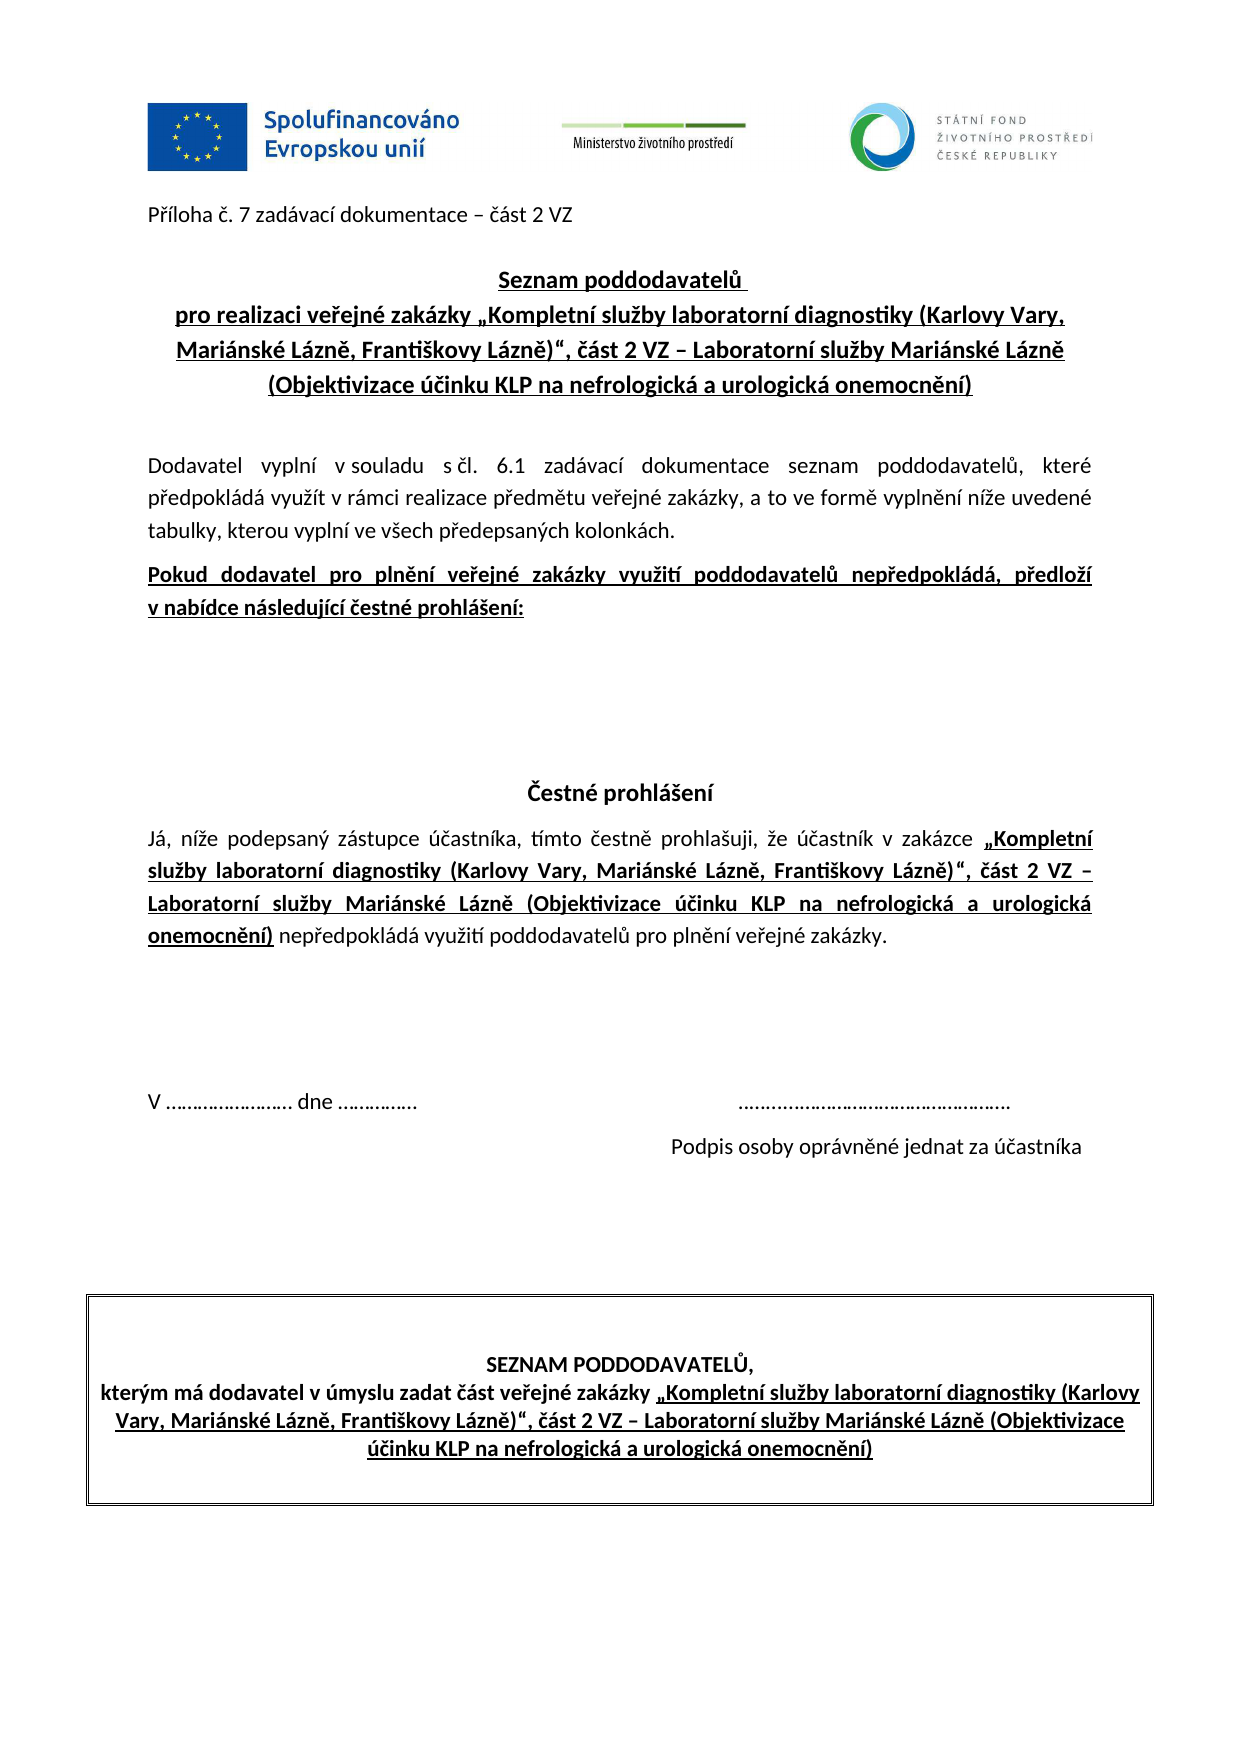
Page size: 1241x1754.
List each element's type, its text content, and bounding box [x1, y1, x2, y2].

text Dodavatel vyplní v souladu s čl. 6.1 zadávací dokumentace seznam poddodavatelů, které předpokládá využít v rámci realizace předmětu veřejné zakázky, a to ve formě vyplnění níže uvedené tabulky, kterou vyplní ve všech předepsaných kolonkách. [148, 451, 1093, 544]
text Seznam poddodavatelů [148, 264, 1093, 294]
text Pokud dodavatel pro plnění veřejné zakázky využití poddodavatelů nepředpokládá, předloží v nabídce následující čestné prohlášení: [148, 560, 1093, 621]
text V …………………… dne …………… ..…......…………………………………. [148, 1087, 1093, 1115]
text Podpis osoby oprávněné jednat za účastníka [148, 1132, 1093, 1160]
table_header SEZNAM PODDODAVATELŮ, kterým má dodavatel v úmyslu zadat část veřejné zakázky „Kompletní služby laboratorní diagnostiky (Karlovy Vary, Mariánské Lázně, Františkovy Lázně)“, část 2 VZ – Laboratorní služby Mariánské Lázně (Objektivizace účinku KLP na nefrologická a urologická onemocnění) [89, 1297, 1151, 1503]
text Čestné prohlášení [148, 777, 1093, 807]
text pro realizaci veřejné zakázky „Kompletní služby laboratorní diagnostiky (Karlovy Vary, Mariánské Lázně, Františkovy Lázně)“, část 2 VZ – Laboratorní služby Mariánské Lázně (Objektivizace účinku KLP na nefrologická a urologická onemocnění) [148, 299, 1093, 399]
text Já, níže podepsaný zástupce účastníka, tímto čestně prohlašuji, že účastník v zakázce „Kompletní služby laboratorní diagnostiky (Karlovy Vary, Mariánské Lázně, Františkovy Lázně)“, část 2 VZ – Laboratorní služby Mariánské Lázně (Objektivizace účinku KLP na nefrologická a urologická onemocnění) nepředpokládá využití poddodavatelů pro plnění veřejné zakázky. [148, 824, 1093, 881]
text Já, níže podepsaný zástupce účastníka, tímto čestně prohlašuji, že účastník v zakázce „Kompletní služby laboratorní diagnostiky (Karlovy Vary, Mariánské Lázně, Františkovy Lázně)“, část 2 VZ – Laboratorní služby Mariánské Lázně (Objektivizace účinku KLP na nefrologická a urologická onemocnění) nepředpokládá využití poddodavatelů pro plnění veřejné zakázky. [148, 882, 1093, 949]
